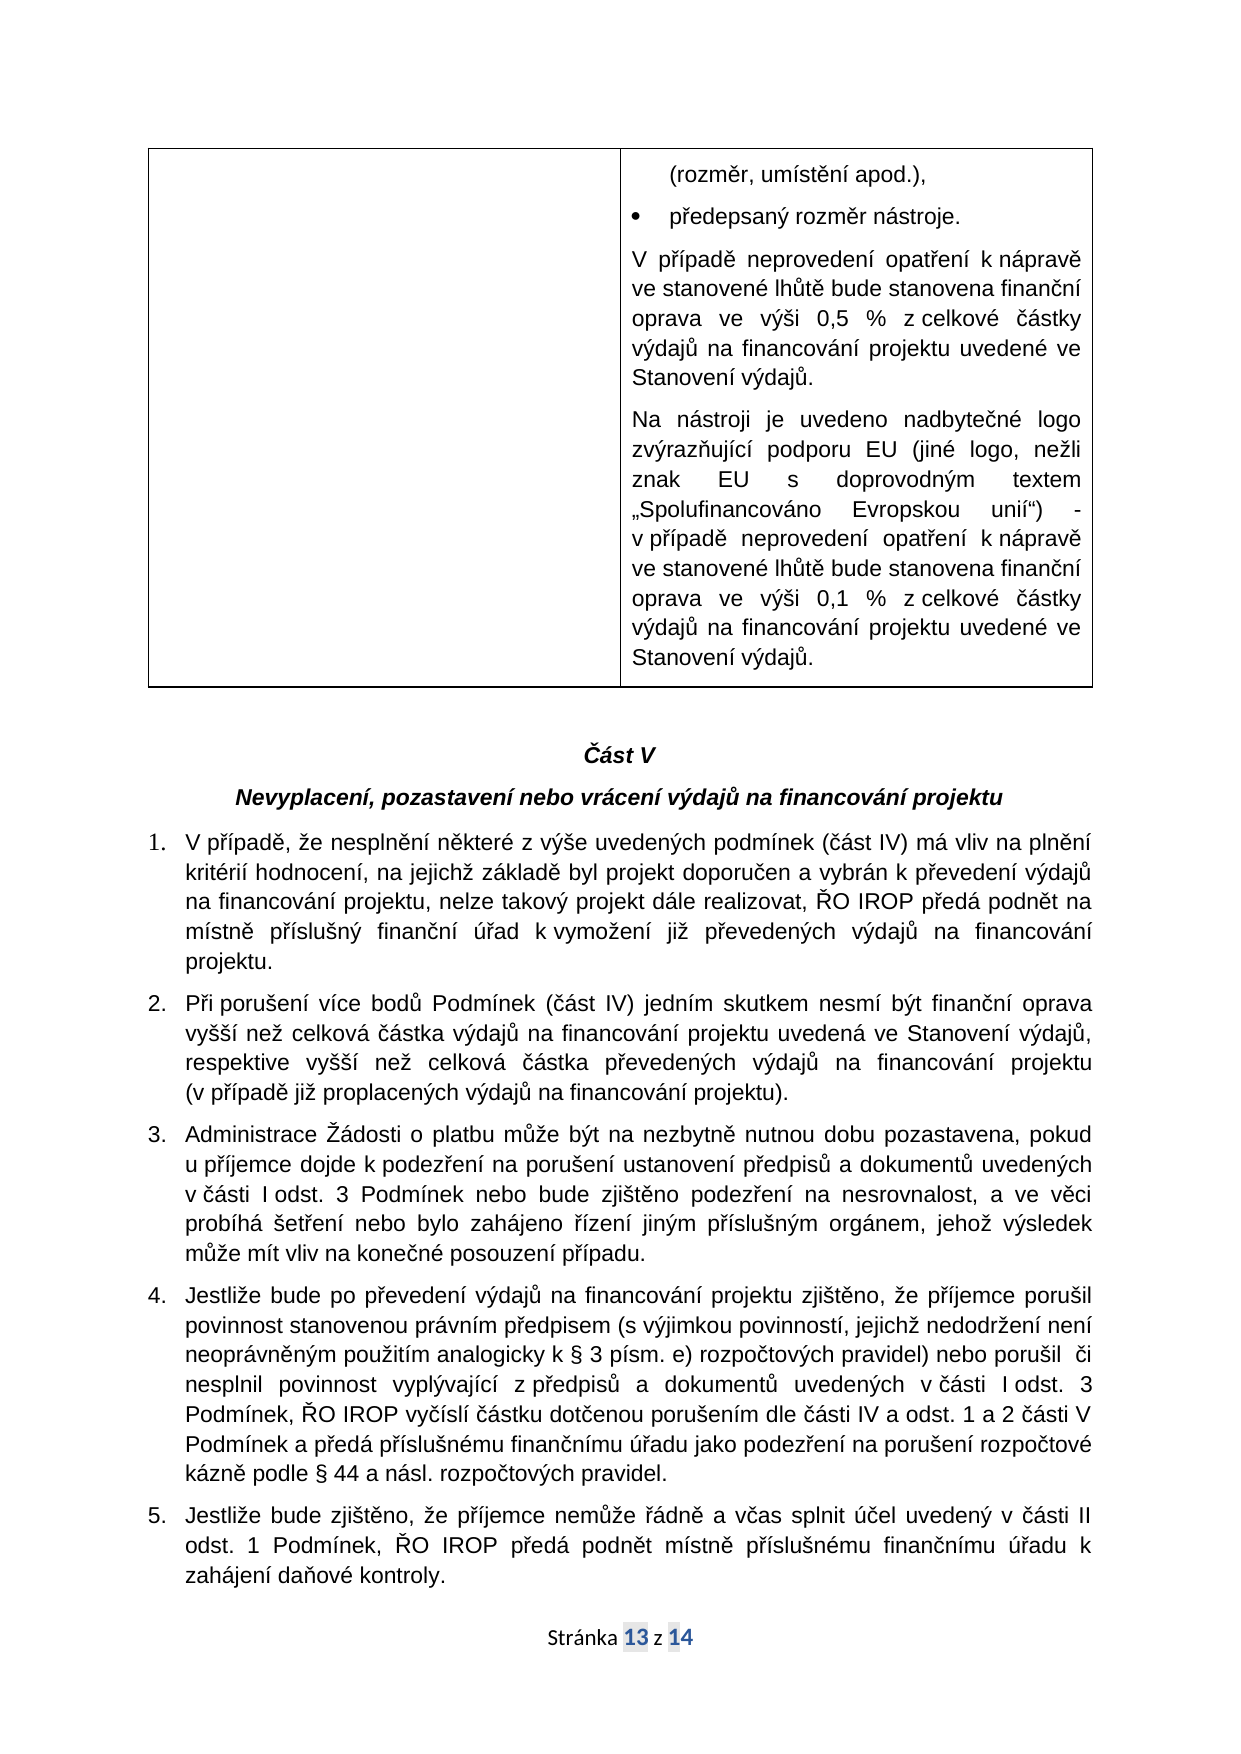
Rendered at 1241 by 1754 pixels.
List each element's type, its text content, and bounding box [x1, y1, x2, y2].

subtitle Část V [148, 742, 1093, 768]
list Jestliže bude zjištěno, že příjemce nemůže řádně a včas splnit účel uvedený v části II odst. 1 Podmínek, ŘO IROP předá podnět místně příslušnému finančnímu úřadu k zahájení daňové kontroly. [148, 1502, 1093, 1588]
list Jestliže bude po převedení výdajů na financování projektu zjištěno, že příjemce porušil povinnost stanovenou právním předpisem (s výjimkou povinností, jejichž nedodržení není neoprávněným použitím analogicky k § 3 písm. e) rozpočtových pravidel) nebo porušil či nesplnil povinnost vyplývající z předpisů a dokumentů uvedených v části I odst. 3 Podmínek, ŘO IROP vyčíslí částku dotčenou porušením dle části IV a odst. 1 a 2 části V Podmínek a předá příslušnému finančnímu úřadu jako podezření na porušení rozpočtové kázně podle § 44 a násl. rozpočtových pravidel. [148, 1282, 1093, 1487]
list Administrace Žádosti o platbu může být na nezbytně nutnou dobu pozastavena, pokud u příjemce dojde k podezření na porušení ustanovení předpisů a dokumentů uvedených v části I odst. 3 Podmínek nebo bude zjištěno podezření na nesrovnalost, a ve věci probíhá šetření nebo bylo zahájeno řízení jiným příslušným orgánem, jehož výsledek může mít vliv na konečné posouzení případu. [148, 1121, 1093, 1266]
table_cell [149, 149, 620, 686]
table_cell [621, 149, 1092, 686]
list V případě, že nesplnění některé z výše uvedených podmínek (část IV) má vliv na plnění kritérií hodnocení, na jejichž základě byl projekt doporučen a vybrán k převedení výdajů na financování projektu, nelze takový projekt dále realizovat, ŘO IROP předá podnět na místně příslušný finanční úřad k vymožení již převedených výdajů na financování projektu. [148, 827, 1093, 974]
list Při porušení více bodů Podmínek (část IV) jedním skutkem nesmí být finanční oprava vyšší než celková částka výdajů na financování projektu uvedená ve Stanovení výdajů, respektive vyšší než celková částka převedených výdajů na financování projektu (v případě již proplacených výdajů na financování projektu). [148, 990, 1093, 1105]
subtitle Nevyplacení, pozastavení nebo vrácení výdajů na financování projektu [148, 784, 1093, 811]
